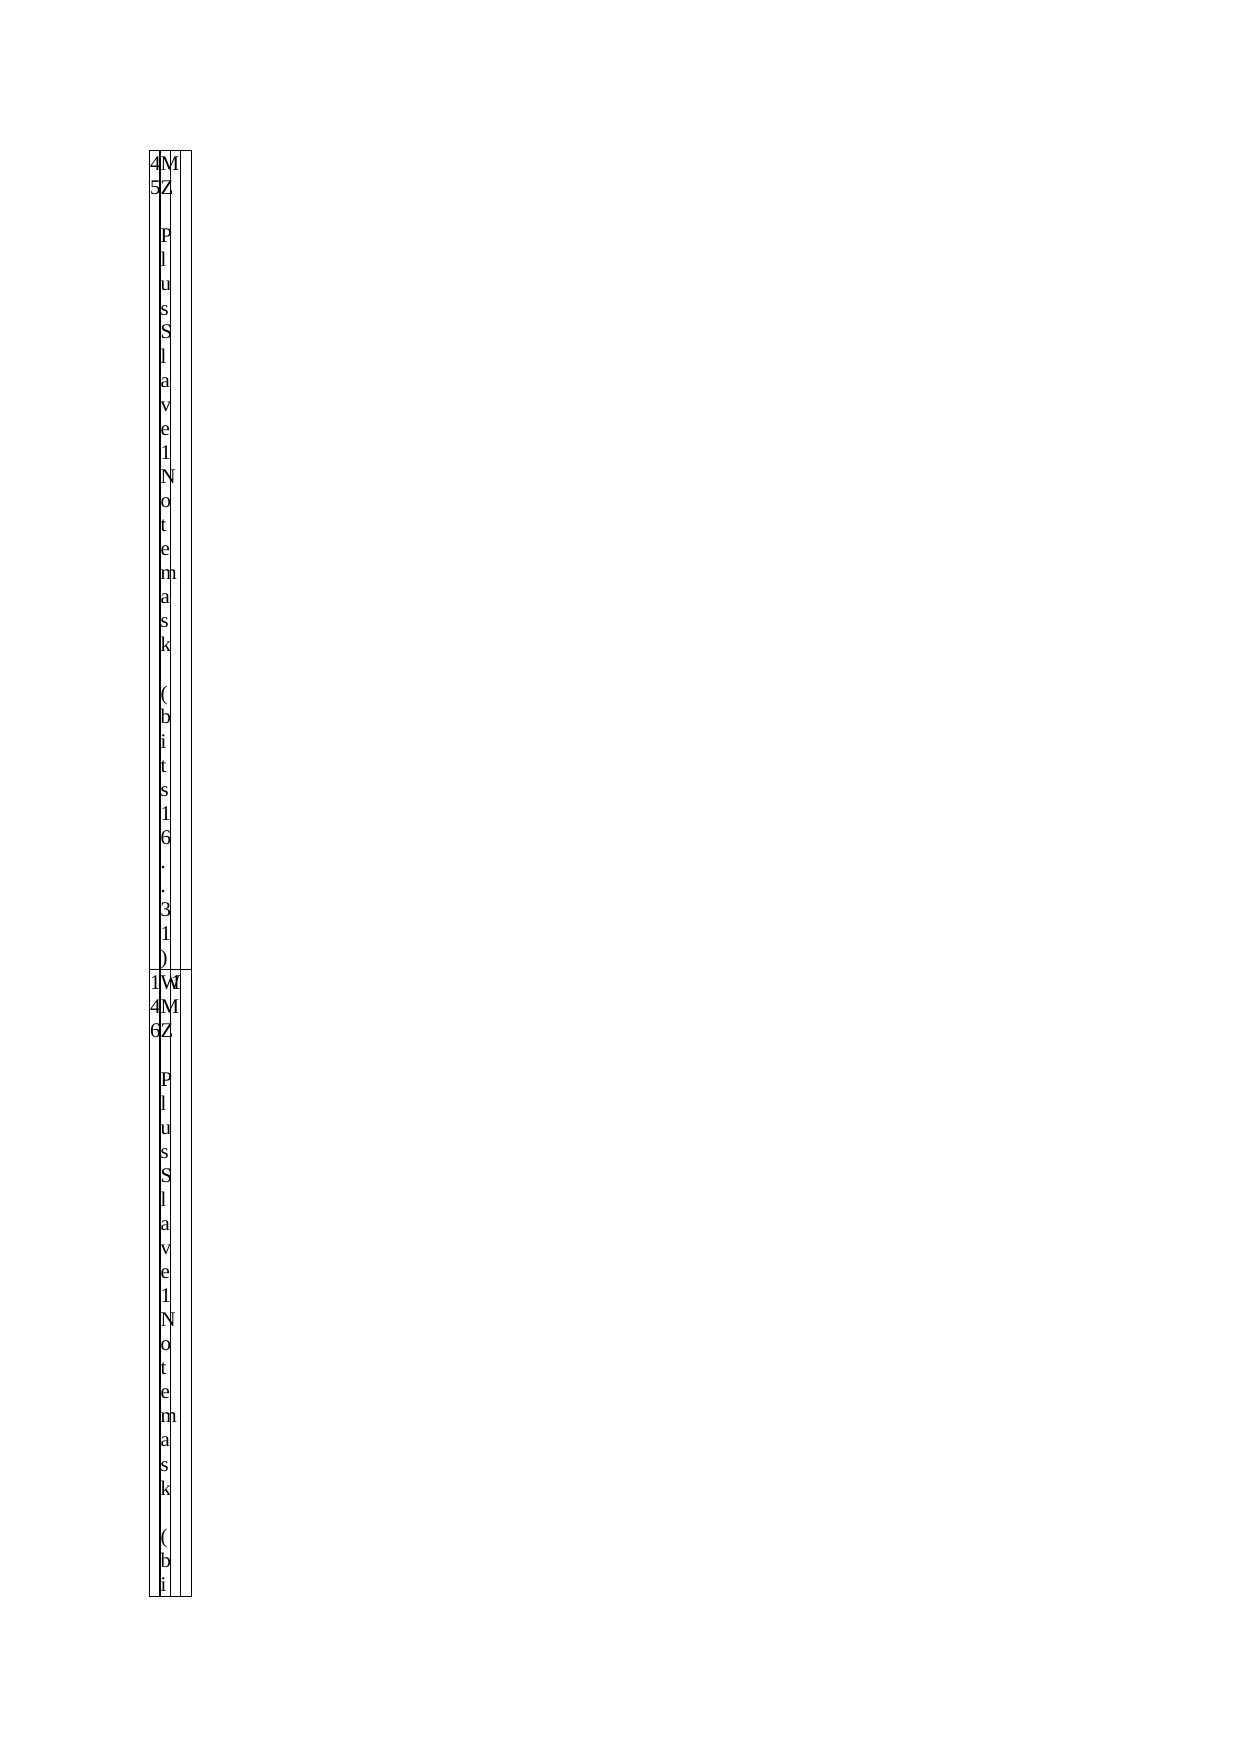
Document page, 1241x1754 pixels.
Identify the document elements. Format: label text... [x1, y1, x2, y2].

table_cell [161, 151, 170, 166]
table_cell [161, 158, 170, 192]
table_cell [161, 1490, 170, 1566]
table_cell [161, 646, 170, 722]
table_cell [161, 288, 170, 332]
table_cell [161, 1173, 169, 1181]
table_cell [161, 1181, 170, 1319]
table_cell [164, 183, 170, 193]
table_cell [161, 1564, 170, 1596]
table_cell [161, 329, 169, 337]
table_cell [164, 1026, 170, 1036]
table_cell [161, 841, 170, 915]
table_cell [161, 1314, 170, 1494]
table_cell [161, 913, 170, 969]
table_cell [181, 970, 191, 1596]
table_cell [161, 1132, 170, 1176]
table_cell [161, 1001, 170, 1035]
table_cell [181, 151, 191, 969]
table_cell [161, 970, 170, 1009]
